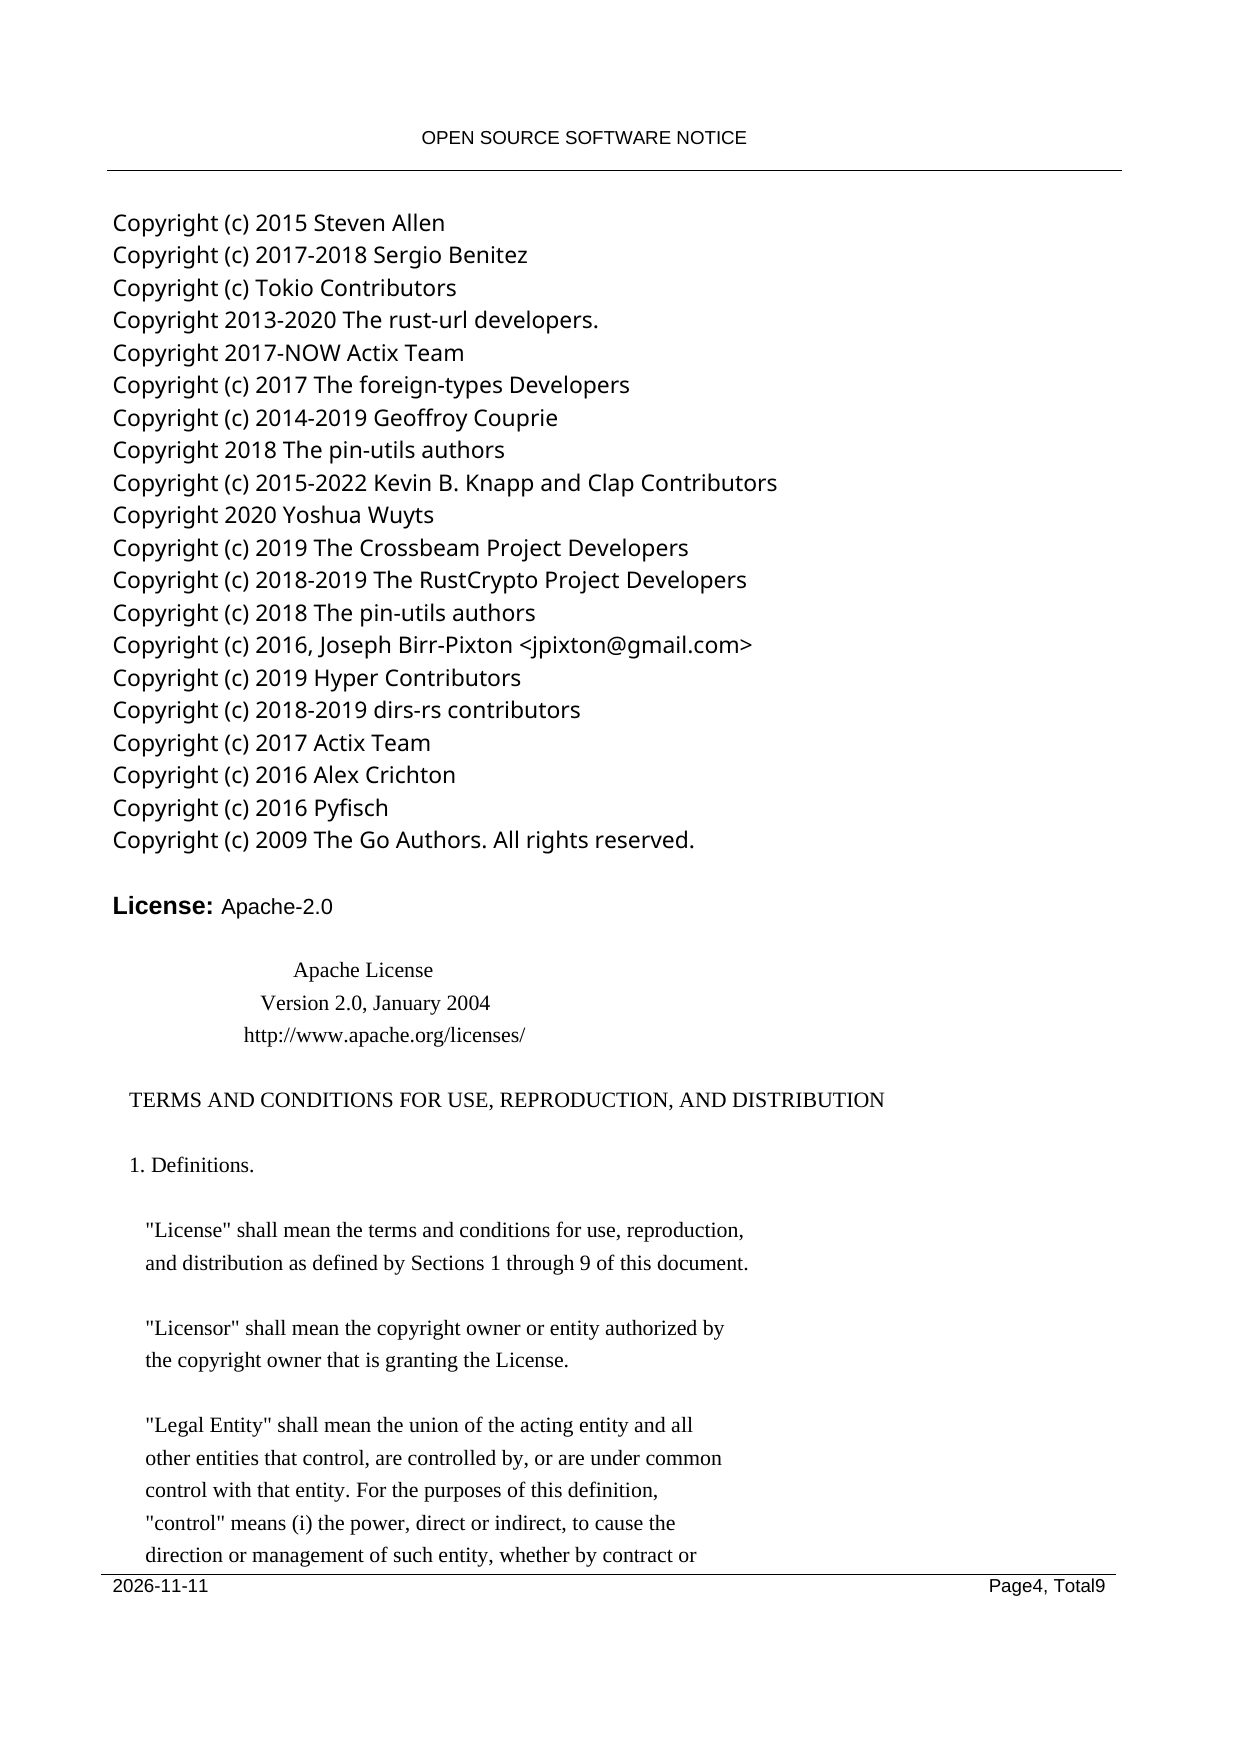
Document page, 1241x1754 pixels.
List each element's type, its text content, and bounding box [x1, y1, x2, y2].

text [112, 921, 1128, 1571]
text License: Apache-2.0 [112, 889, 1128, 921]
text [112, 206, 1128, 889]
